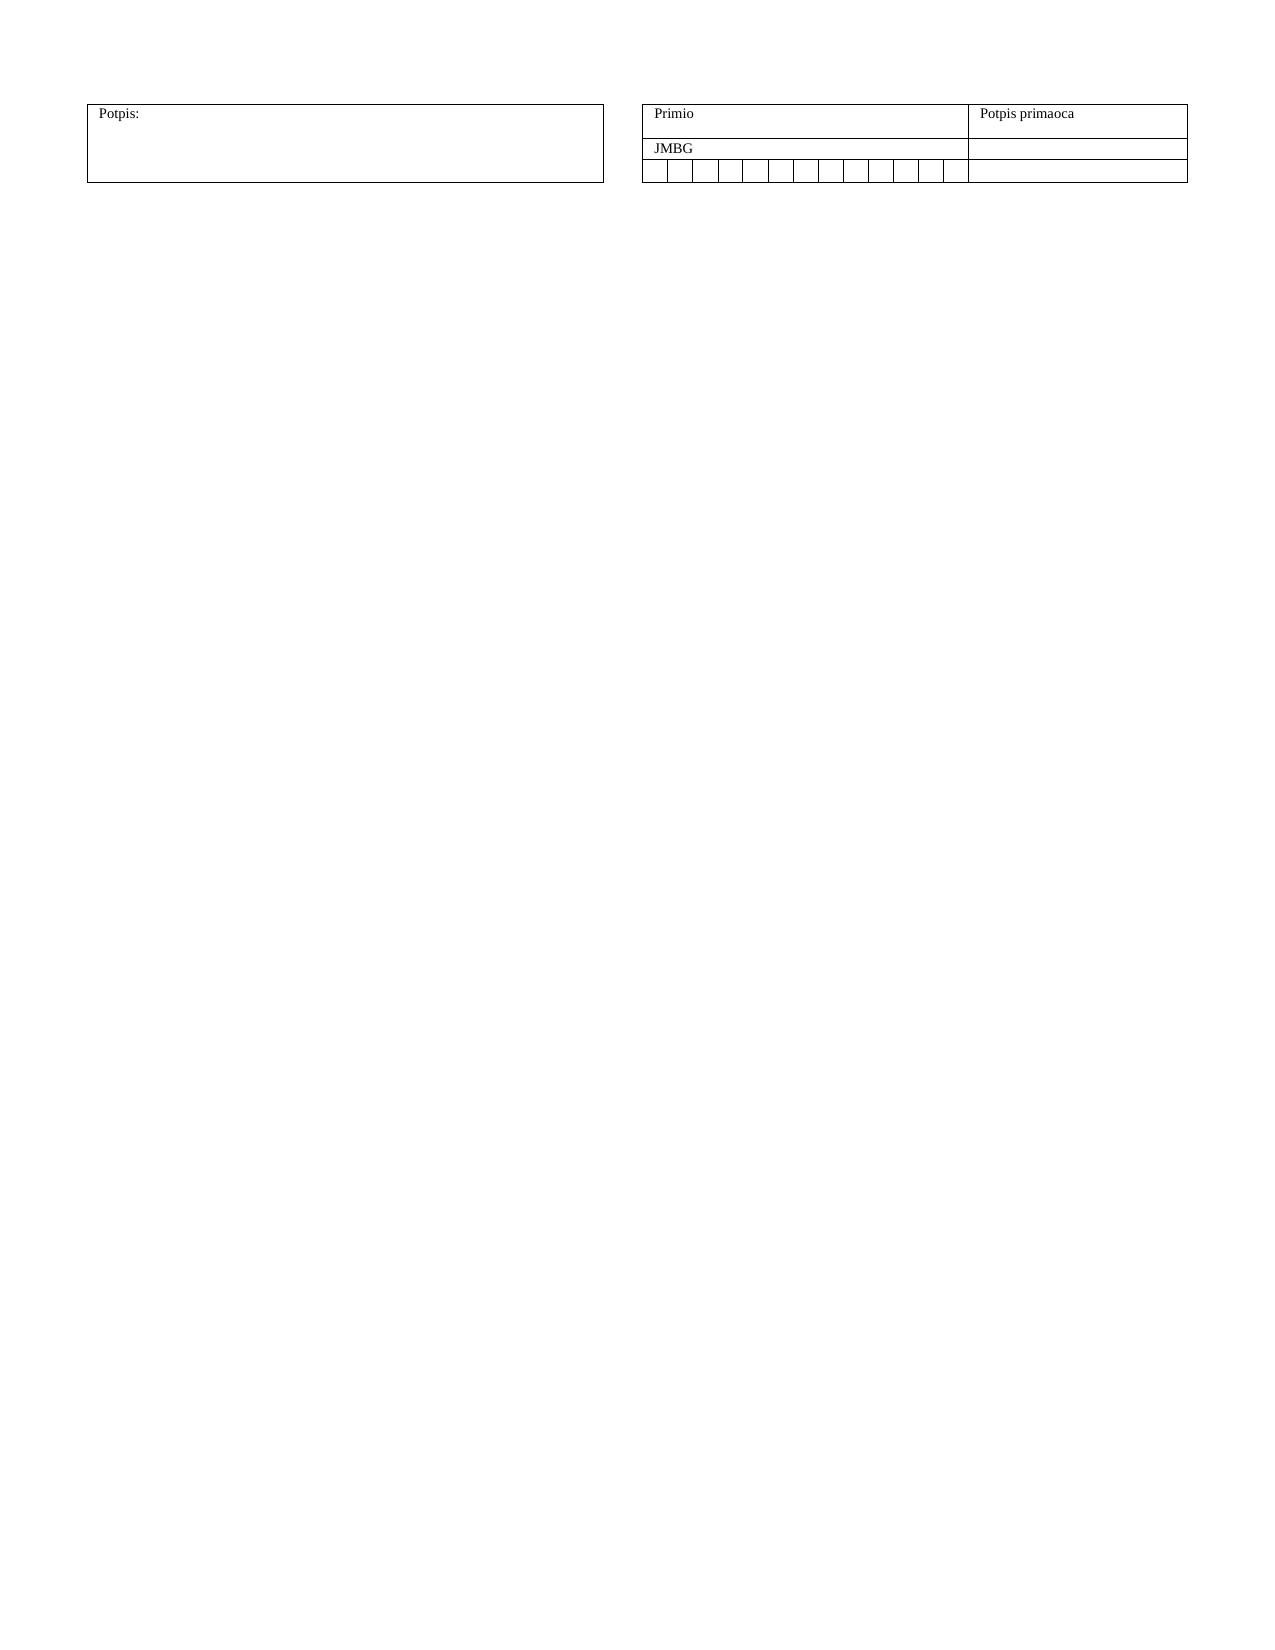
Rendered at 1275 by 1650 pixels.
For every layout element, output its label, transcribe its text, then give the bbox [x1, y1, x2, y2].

table_cell Potpis primaoca [969, 105, 1187, 138]
table_cell [643, 160, 667, 182]
table_cell Primio [643, 105, 968, 138]
table_cell [604, 159, 642, 182]
table_cell [743, 160, 768, 182]
table_cell [604, 138, 642, 159]
table_cell [919, 160, 943, 182]
table_cell [969, 160, 1187, 182]
table_cell [819, 160, 843, 182]
table_cell [869, 160, 893, 182]
table_cell [969, 139, 1187, 159]
table_cell [604, 104, 642, 138]
table_cell JMBG [643, 139, 968, 159]
table_cell [944, 160, 968, 182]
table_cell [719, 160, 742, 182]
table_cell Potpis: [88, 105, 603, 182]
table_cell [794, 160, 818, 182]
table_cell [668, 160, 692, 182]
table_cell [844, 160, 868, 182]
table_cell [693, 160, 718, 182]
table_cell [894, 160, 918, 182]
table_cell [769, 160, 793, 182]
